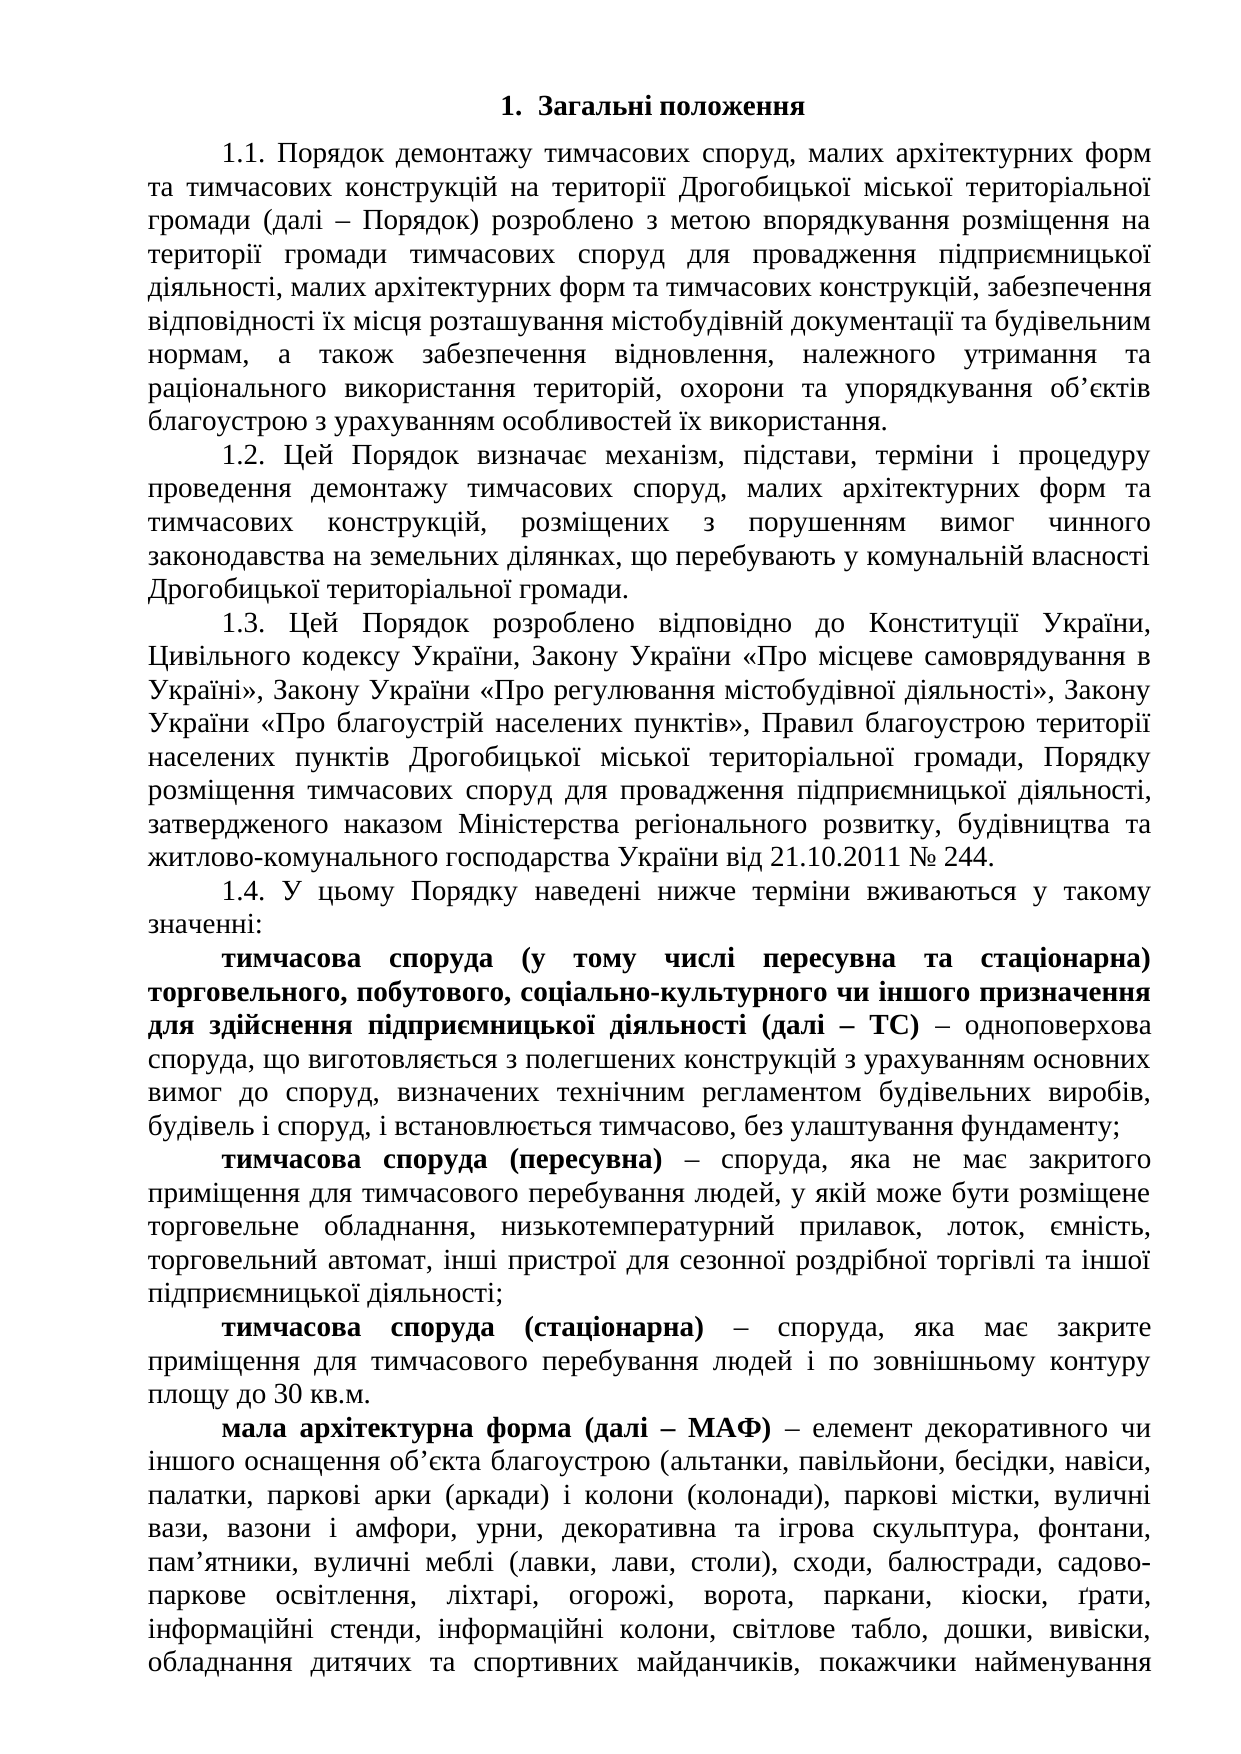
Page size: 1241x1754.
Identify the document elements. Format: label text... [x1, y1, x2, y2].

text тимчасова споруда (пересувна) – споруда, яка не має закритого приміщення для тимчасового перебування людей, у якій може бути розміщене торговельне обладнання, низькотемпературний прилавок, лоток, ємність, торговельний автомат, інші пристрої для сезонної роздрібної торгівлі та іншої підприємницької діяльності; [148, 1141, 1152, 1309]
list Загальні положення [154, 88, 1152, 122]
text тимчасова споруда (стаціонарна) – споруда, яка має закрите приміщення для тимчасового перебування людей і по зовнішньому контуру площу до 30 кв.м. [148, 1309, 1152, 1410]
text 1.3. Цей Порядок розроблено відповідно до Конституції України, Цивільного кодексу України, Закону України «Про місцеве самоврядування в Україні», Закону України «Про регулювання містобудівної діяльності», Закону України «Про благоустрій населених пунктів», Правил благоустрою території населених пунктів Дрогобицької міської територіальної громади, Порядку розміщення тимчасових споруд для провадження підприємницької діяльності, затвердженого наказом Міністерства регіонального розвитку, будівництва та житлово-комунального господарства України від 21.10.2011 № 244. [148, 605, 1152, 873]
text 1.2. Цей Порядок визначає механізм, підстави, терміни і процедуру проведення демонтажу тимчасових споруд, малих архітектурних форм та тимчасових конструкцій, розміщених з порушенням вимог чинного законодавства на земельних ділянках, що перебувають у комунальній власності Дрогобицької територіальної громади. [148, 437, 1152, 605]
text 1.1. Порядок демонтажу тимчасових споруд, малих архітектурних форм та тимчасових конструкцій на території Дрогобицької міської територіальної громади (далі – Порядок) розроблено з метою впорядкування розміщення на території громади тимчасових споруд для провадження підприємницької діяльності, малих архітектурних форм та тимчасових конструкцій, забезпечення відповідності їх місця розташування містобудівній документації та будівельним нормам, а також забезпечення відновлення, належного утримання та раціонального використання територій, охорони та упорядкування об’єктів благоустрою з урахуванням особливостей їх використання. [148, 336, 1152, 437]
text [148, 1410, 1152, 1678]
text тимчасова споруда (у тому числі пересувна та стаціонарна) торговельного, побутового, соціально-культурного чи іншого призначення для здійснення підприємницької діяльності (далі – ТС) – одноповерхова споруда, що виготовляється з полегшених конструкцій з урахуванням основних вимог до споруд, визначених технічним регламентом будівельних виробів, будівель і споруд, і встановлюється тимчасово, без улаштування фундаменту; [148, 940, 1152, 1141]
text 1.4. У цьому Порядку наведені нижче терміни вживаються у такому значенні: [148, 873, 1152, 940]
text 1.1. Порядок демонтажу тимчасових споруд, малих архітектурних форм та тимчасових конструкцій на території Дрогобицької міської територіальної громади (далі – Порядок) розроблено з метою впорядкування розміщення на території громади тимчасових споруд для провадження підприємницької діяльності, малих архітектурних форм та тимчасових конструкцій, забезпечення відповідності їх місця розташування містобудівній документації та будівельним нормам, а також забезпечення відновлення, належного утримання та раціонального використання територій, охорони та упорядкування об’єктів благоустрою з урахуванням особливостей їх використання. [148, 135, 1152, 303]
